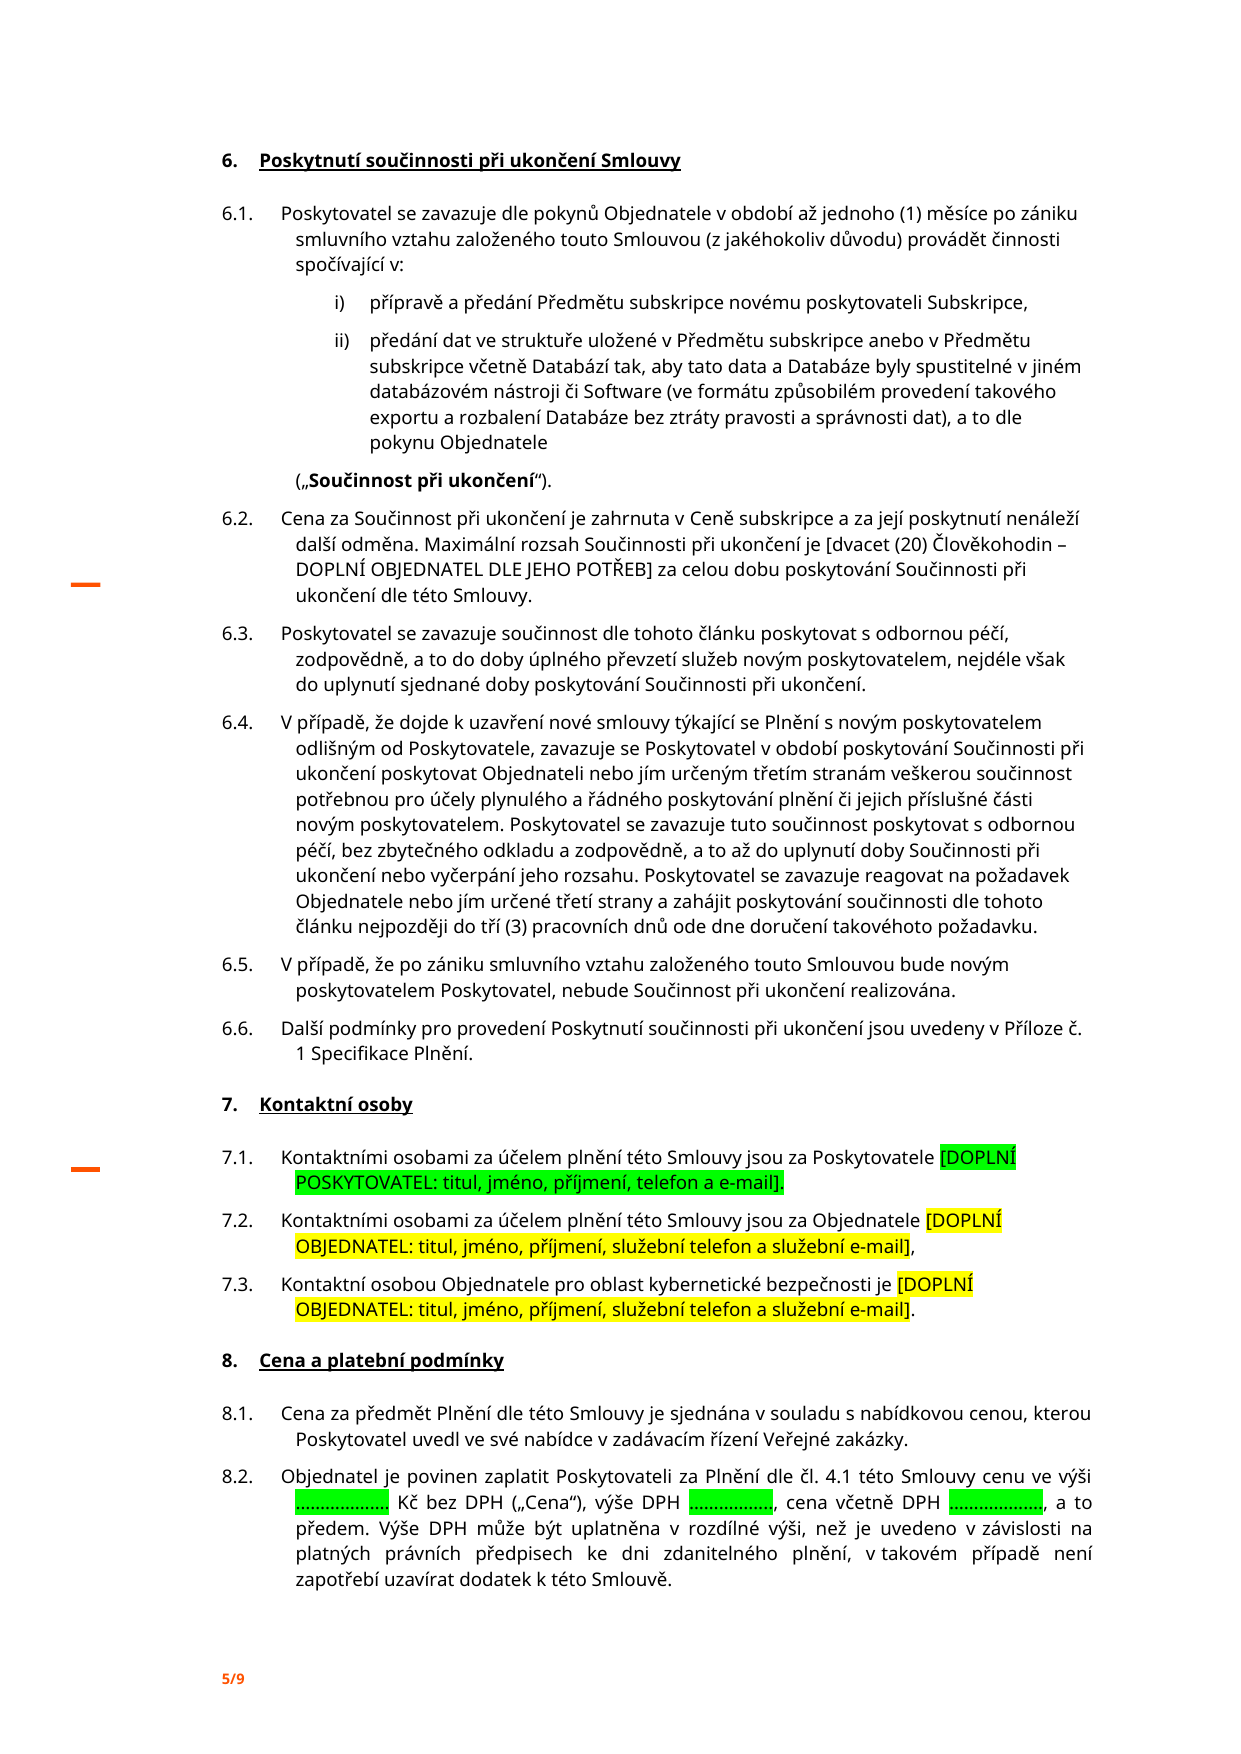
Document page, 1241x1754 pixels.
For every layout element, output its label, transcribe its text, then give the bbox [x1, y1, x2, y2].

list Poskytovatel se zavazuje součinnost dle tohoto článku poskytovat s odbornou péčí, zodpovědně, a to do doby úplného převzetí služeb novým poskytovatelem, nejdéle však do uplynutí sjednané doby poskytování Součinnosti při ukončení. [222, 620, 1093, 697]
list Kontaktními osobami za účelem plnění této Smlouvy jsou za Poskytovatele [DOPLNÍ POSKYTOVATEL: titul, jméno, příjmení, telefon a e-mail]. [222, 1144, 1093, 1195]
list Objednatel je povinen zaplatit Poskytovateli za Plnění dle čl. 4.1 této Smlouvy cenu ve výši ………………. Kč bez DPH („Cena“), výše DPH …………….., cena včetně DPH ………………., a to předem. Výše DPH může být uplatněna v rozdílné výši, než je uvedeno v závislosti na platných právních předpisech ke dni zdanitelného plnění, v takovém případě není zapotřebí uzavírat dodatek k této Smlouvě. [222, 1464, 1093, 1591]
list V případě, že po zániku smluvního vztahu založeného touto Smlouvou bude novým poskytovatelem Poskytovatel, nebude Součinnost při ukončení realizována. [222, 952, 1093, 1003]
list Kontaktními osobami za účelem plnění této Smlouvy jsou za Objednatele [DOPLNÍ OBJEDNATEL: titul, jméno, příjmení, služební telefon a služební e-mail], [222, 1208, 1093, 1259]
text přípravě a předání Předmětu subskripce novému poskytovateli Subskripce, [334, 289, 1093, 315]
text předání dat ve struktuře uložené v Předmětu subskripce anebo v Předmětu subskripce včetně Databází tak, aby tato data a Databáze byly spustitelné v jiném databázovém nástroji či Software (ve formátu způsobilém provedení takového exportu a rozbalení Databáze bez ztráty pravosti a správnosti dat), a to dle pokynu Objednatele [334, 328, 1093, 455]
subtitle Poskytnutí součinnosti při ukončení Smlouvy [222, 147, 1093, 173]
list Cena za Součinnost při ukončení je zahrnuta v Ceně subskripce a za její poskytnutí nenáleží další odměna. Maximální rozsah Součinnosti při ukončení je [dvacet (20) Člověkohodin – DOPLNÍ OBJEDNATEL DLE JEHO POTŘEB] za celou dobu poskytování Součinnosti při ukončení dle této Smlouvy. [222, 506, 1093, 608]
subtitle Kontaktní osoby [222, 1091, 1093, 1117]
list Poskytovatel se zavazuje dle pokynů Objednatele v období až jednoho (1) měsíce po zániku smluvního vztahu založeného touto Smlouvou (z jakéhokoliv důvodu) provádět činnosti spočívající v: [222, 201, 1093, 277]
list Cena za předmět Plnění dle této Smlouvy je sjednána v souladu s nabídkovou cenou, kterou Poskytovatel uvedl ve své nabídce v zadávacím řízení Veřejné zakázky. [222, 1400, 1093, 1451]
list („Součinnost při ukončení“). [222, 468, 1093, 493]
list Další podmínky pro provedení Poskytnutí součinnosti při ukončení jsou uvedeny v Příloze č. 1 Specifikace Plnění. [222, 1015, 1093, 1066]
list Kontaktní osobou Objednatele pro oblast kybernetické bezpečnosti je [DOPLNÍ OBJEDNATEL: titul, jméno, příjmení, služební telefon a služební e-mail]. [222, 1271, 897, 1322]
subtitle Cena a platební podmínky [222, 1347, 1093, 1373]
list V případě, že dojde k uzavření nové smlouvy týkající se Plnění s novým poskytovatelem odlišným od Poskytovatele, zavazuje se Poskytovatel v období poskytování Součinnosti při ukončení poskytovat Objednateli nebo jím určeným třetím stranám veškerou součinnost potřebnou pro účely plynulého a řádného poskytování plnění či jejich příslušné části novým poskytovatelem. Poskytovatel se zavazuje tuto součinnost poskytovat s odbornou péčí, bez zbytečného odkladu a zodpovědně, a to až do uplynutí doby Součinnosti při ukončení nebo vyčerpání jeho rozsahu. Poskytovatel se zavazuje reagovat na požadavek Objednatele nebo jím určené třetí strany a zahájit poskytování součinnosti dle tohoto článku nejpozději do tří (3) pracovních dnů ode dne doručení takovéhoto požadavku. [222, 709, 1093, 939]
list Kontaktní osobou Objednatele pro oblast kybernetické bezpečnosti je [DOPLNÍ OBJEDNATEL: titul, jméno, příjmení, služební telefon a služební e-mail]. [910, 1271, 1093, 1322]
